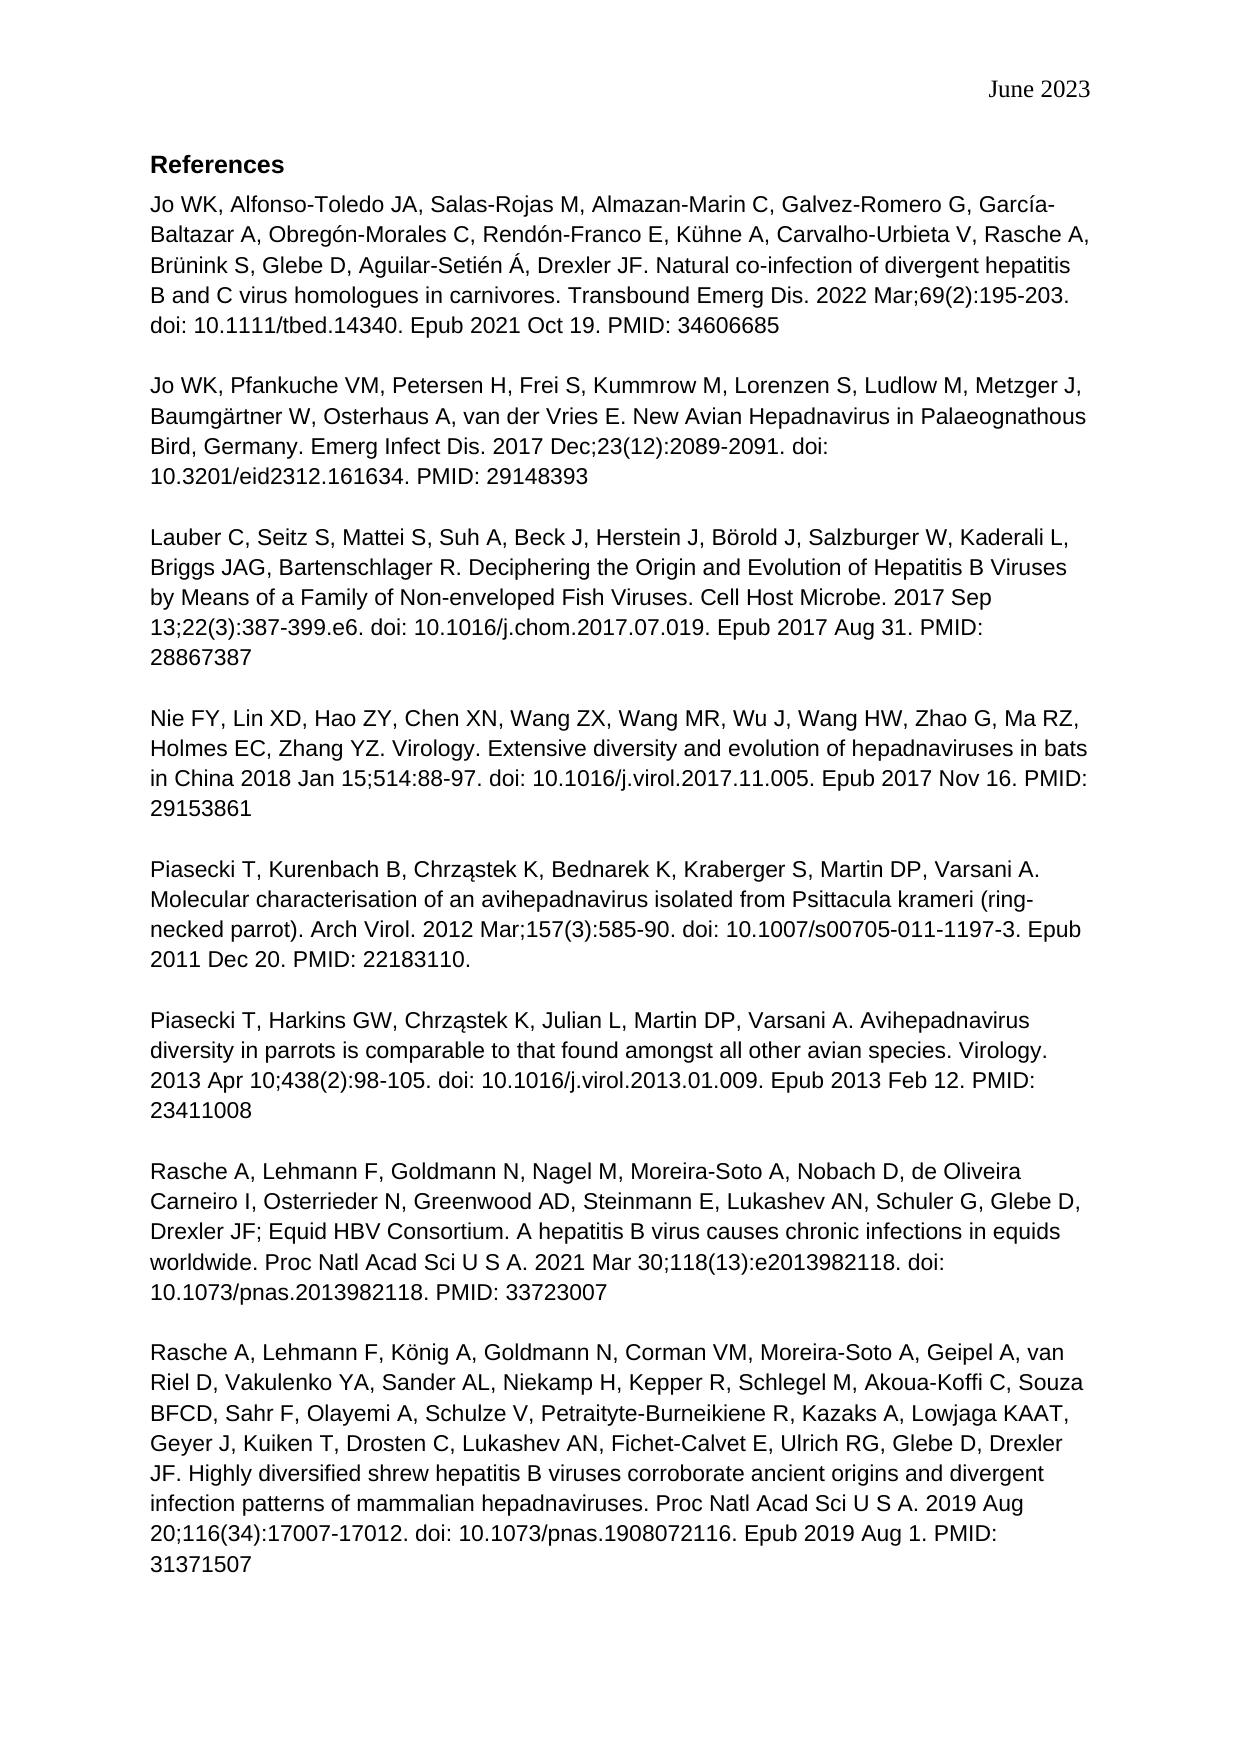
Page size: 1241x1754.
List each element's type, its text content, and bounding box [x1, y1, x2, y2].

text Piasecki T, Kurenbach B, Chrząstek K, Bednarek K, Kraberger S, Martin DP, Varsani A. Molecular characterisation of an avihepadnavirus isolated from Psittacula krameri (ring-necked parrot). Arch Virol. 2012 Mar;157(3):585-90. doi: 10.1007/s00705-011-1197-3. Epub 2011 Dec 20. PMID: 22183110. [150, 856, 1090, 973]
text Jo WK, Alfonso-Toledo JA, Salas-Rojas M, Almazan-Marin C, Galvez-Romero G, García-Baltazar A, Obregón-Morales C, Rendón-Franco E, Kühne A, Carvalho-Urbieta V, Rasche A, Brünink S, Glebe D, Aguilar-Setién Á, Drexler JF. Natural co-infection of divergent hepatitis B and C virus homologues in carnivores. Transbound Emerg Dis. 2022 Mar;69(2):195-203. doi: 10.1111/tbed.14340. Epub 2021 Oct 19. PMID: 34606685 [150, 191, 1090, 338]
text References [150, 150, 1090, 179]
text Nie FY, Lin XD, Hao ZY, Chen XN, Wang ZX, Wang MR, Wu J, Wang HW, Zhao G, Ma RZ, Holmes EC, Zhang YZ. Virology. Extensive diversity and evolution of hepadnaviruses in bats in China 2018 Jan 15;514:88-97. doi: 10.1016/j.virol.2017.11.005. Epub 2017 Nov 16. PMID: 29153861 [150, 705, 1090, 822]
text Rasche A, Lehmann F, König A, Goldmann N, Corman VM, Moreira-Soto A, Geipel A, van Riel D, Vakulenko YA, Sander AL, Niekamp H, Kepper R, Schlegel M, Akoua-Koffi C, Souza BFCD, Sahr F, Olayemi A, Schulze V, Petraityte-Burneikiene R, Kazaks A, Lowjaga KAAT, Geyer J, Kuiken T, Drosten C, Lukashev AN, Fichet-Calvet E, Ulrich RG, Glebe D, Drexler JF. Highly diversified shrew hepatitis B viruses corroborate ancient origins and divergent infection patterns of mammalian hepadnaviruses. Proc Natl Acad Sci U S A. 2019 Aug 20;116(34):17007-17012. doi: 10.1073/pnas.1908072116. Epub 2019 Aug 1. PMID: 31371507 [150, 1339, 1090, 1577]
text Lauber C, Seitz S, Mattei S, Suh A, Beck J, Herstein J, Börold J, Salzburger W, Kaderali L, Briggs JAG, Bartenschlager R. Deciphering the Origin and Evolution of Hepatitis B Viruses by Means of a Family of Non-enveloped Fish Viruses. Cell Host Microbe. 2017 Sep 13;22(3):387-399.e6. doi: 10.1016/j.chom.2017.07.019. Epub 2017 Aug 31. PMID: 28867387 [150, 523, 1090, 671]
text Piasecki T, Harkins GW, Chrząstek K, Julian L, Martin DP, Varsani A. Avihepadnavirus diversity in parrots is comparable to that found amongst all other avian species. Virology. 2013 Apr 10;438(2):98-105. doi: 10.1016/j.virol.2013.01.009. Epub 2013 Feb 12. PMID: 23411008 [150, 1007, 1090, 1124]
text Rasche A, Lehmann F, Goldmann N, Nagel M, Moreira-Soto A, Nobach D, de Oliveira Carneiro I, Osterrieder N, Greenwood AD, Steinmann E, Lukashev AN, Schuler G, Glebe D, Drexler JF; Equid HBV Consortium. A hepatitis B virus causes chronic infections in equids worldwide. Proc Natl Acad Sci U S A. 2021 Mar 30;118(13):e2013982118. doi: 10.1073/pnas.2013982118. PMID: 33723007 [150, 1158, 1090, 1305]
text Jo WK, Pfankuche VM, Petersen H, Frei S, Kummrow M, Lorenzen S, Ludlow M, Metzger J, Baumgärtner W, Osterhaus A, van der Vries E. New Avian Hepadnavirus in Palaeognathous Bird, Germany. Emerg Infect Dis. 2017 Dec;23(12):2089-2091. doi: 10.3201/eid2312.161634. PMID: 29148393 [150, 372, 1090, 489]
